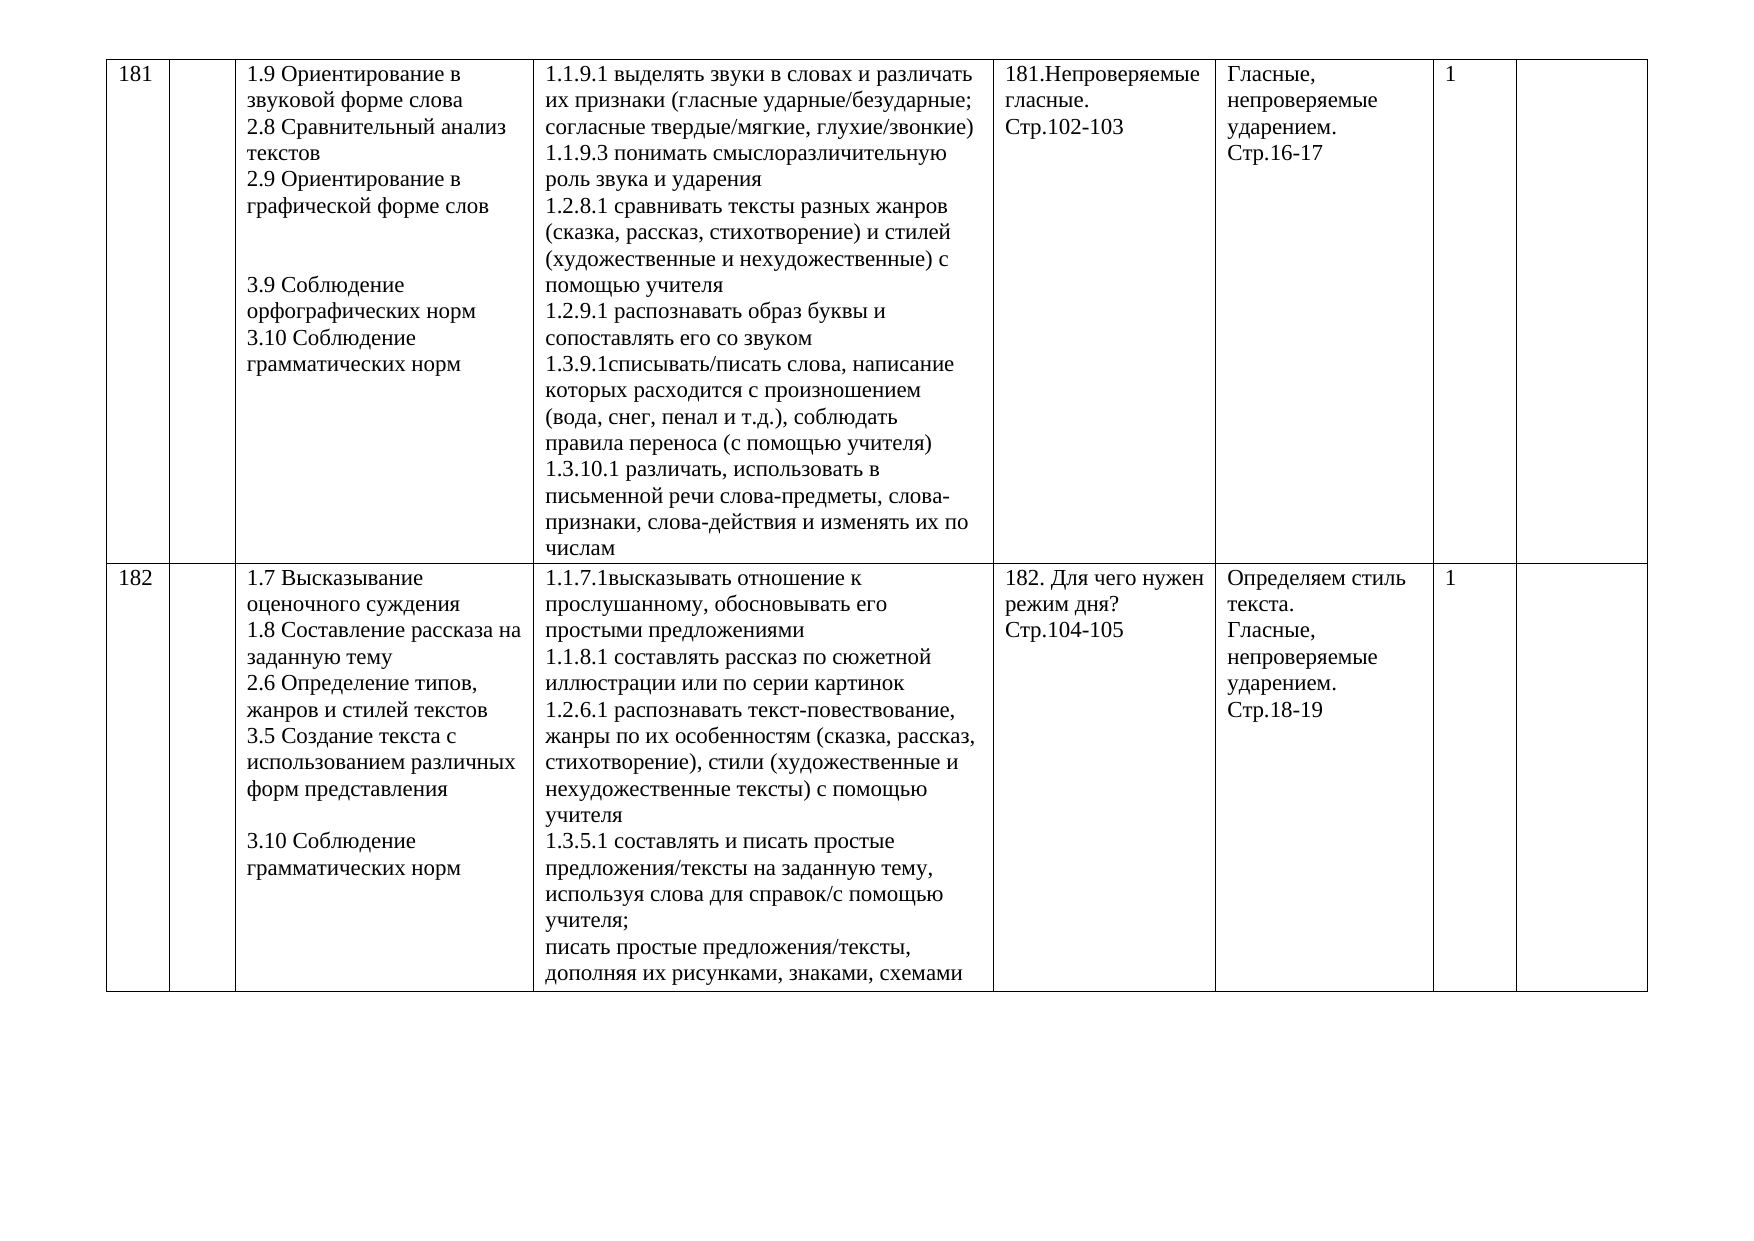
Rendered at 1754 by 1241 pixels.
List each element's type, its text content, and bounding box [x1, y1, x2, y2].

table_cell 1.1.9.1 выделять звуки в словах и различать их признаки (гласные ударные/безударные; согласные твердые/мягкие, глухие/звонкие) 1.1.9.3 понимать смыслоразличительную роль звука и ударения 1.2.8.1 сравнивать тексты разных жанров (сказка, рассказ, стихотворение) и стилей (художественные и нехудожественные) с помощью учителя 1.2.9.1 распознавать образ буквы и сопоставлять его со звуком 1.3.9.1списывать/писать слова, написание которых расходится с произношением (вода, снег, пенал и т.д.), соблюдать правила переноса (с помощью учителя) 1.3.10.1 различать, использовать в письменной речи слова-предметы, слова-признаки, слова-действия и изменять их по числам [534, 60, 993, 563]
table_cell [1517, 564, 1647, 991]
table_cell 181.Непроверяемые гласные. Стр.102-103 [994, 60, 1215, 563]
table_cell Гласные, непроверяемые ударением. Стр.16-17 [1216, 60, 1433, 563]
table_cell 182. Для чего нужен режим дня? Стр.104-105 [994, 564, 1215, 991]
table_cell Определяем стиль текста. Гласные, непроверяемые ударением. Стр.18-19 [1216, 564, 1433, 991]
table_cell [170, 60, 235, 563]
table_cell 182 [107, 564, 169, 991]
table_cell 1.1.7.1высказывать отношение к прослушанному, обосновывать его простыми предложениями 1.1.8.1 составлять рассказ по сюжетной иллюстрации или по серии картинок 1.2.6.1 распознавать текст-повествование, жанры по их особенностям (сказка, рассказ, стихотворение), стили (художественные и нехудожественные тексты) с помощью учителя 1.3.5.1 составлять и писать простые предложения/тексты на заданную тему, используя слова для справок/с помощью учителя; писать простые предложения/тексты, дополняя их рисунками, знаками, схемами [534, 564, 993, 991]
table_cell [170, 564, 235, 991]
table_cell 1.7 Высказывание оценочного суждения 1.8 Составление рассказа на заданную тему 2.6 Определение типов, жанров и стилей текстов 3.5 Создание текста с использованием различных форм представления 3.10 Соблюдение грамматических норм [236, 564, 533, 991]
table_cell [1517, 60, 1647, 563]
table_cell 1.9 Ориентирование в звуковой форме слова 2.8 Сравнительный анализ текстов 2.9 Ориентирование в графической форме слов 3.9 Соблюдение орфографических норм 3.10 Соблюдение грамматических норм [236, 60, 533, 563]
table_cell 181 [107, 60, 169, 563]
table_cell 1 [1434, 60, 1516, 563]
table_cell 1 [1434, 564, 1516, 991]
